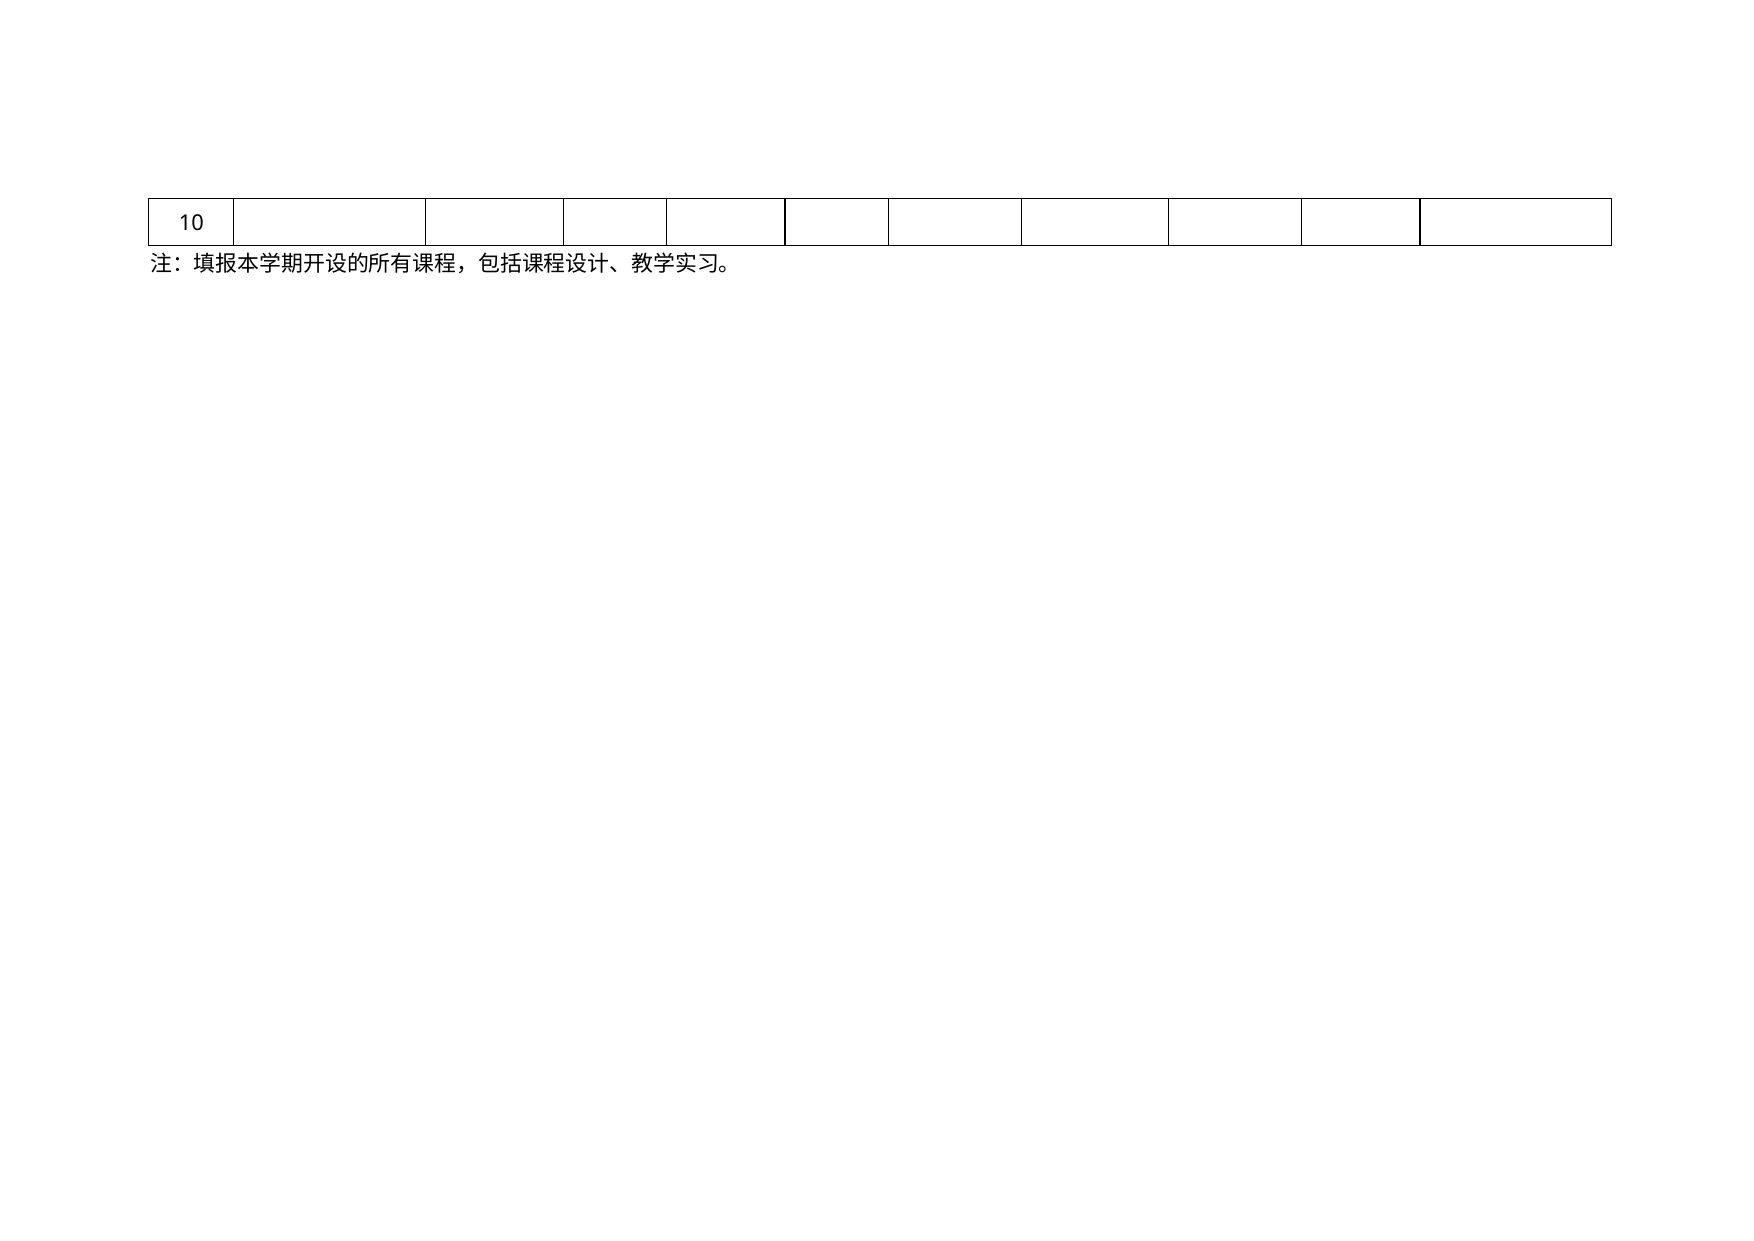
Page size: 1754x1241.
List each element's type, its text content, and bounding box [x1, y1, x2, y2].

table_cell [1169, 199, 1301, 245]
table_cell [667, 199, 784, 245]
table_cell [1022, 199, 1168, 245]
table_cell [786, 199, 888, 245]
table_cell [1302, 199, 1419, 245]
table_cell [564, 199, 666, 245]
table_cell [234, 199, 425, 245]
text 注：填报本学期开设的所有课程，包括课程设计、教学实习。 [150, 246, 1604, 278]
table_cell [426, 199, 563, 245]
table_cell 10 [149, 199, 233, 245]
table_cell [1421, 199, 1611, 245]
table_cell [889, 199, 1021, 245]
